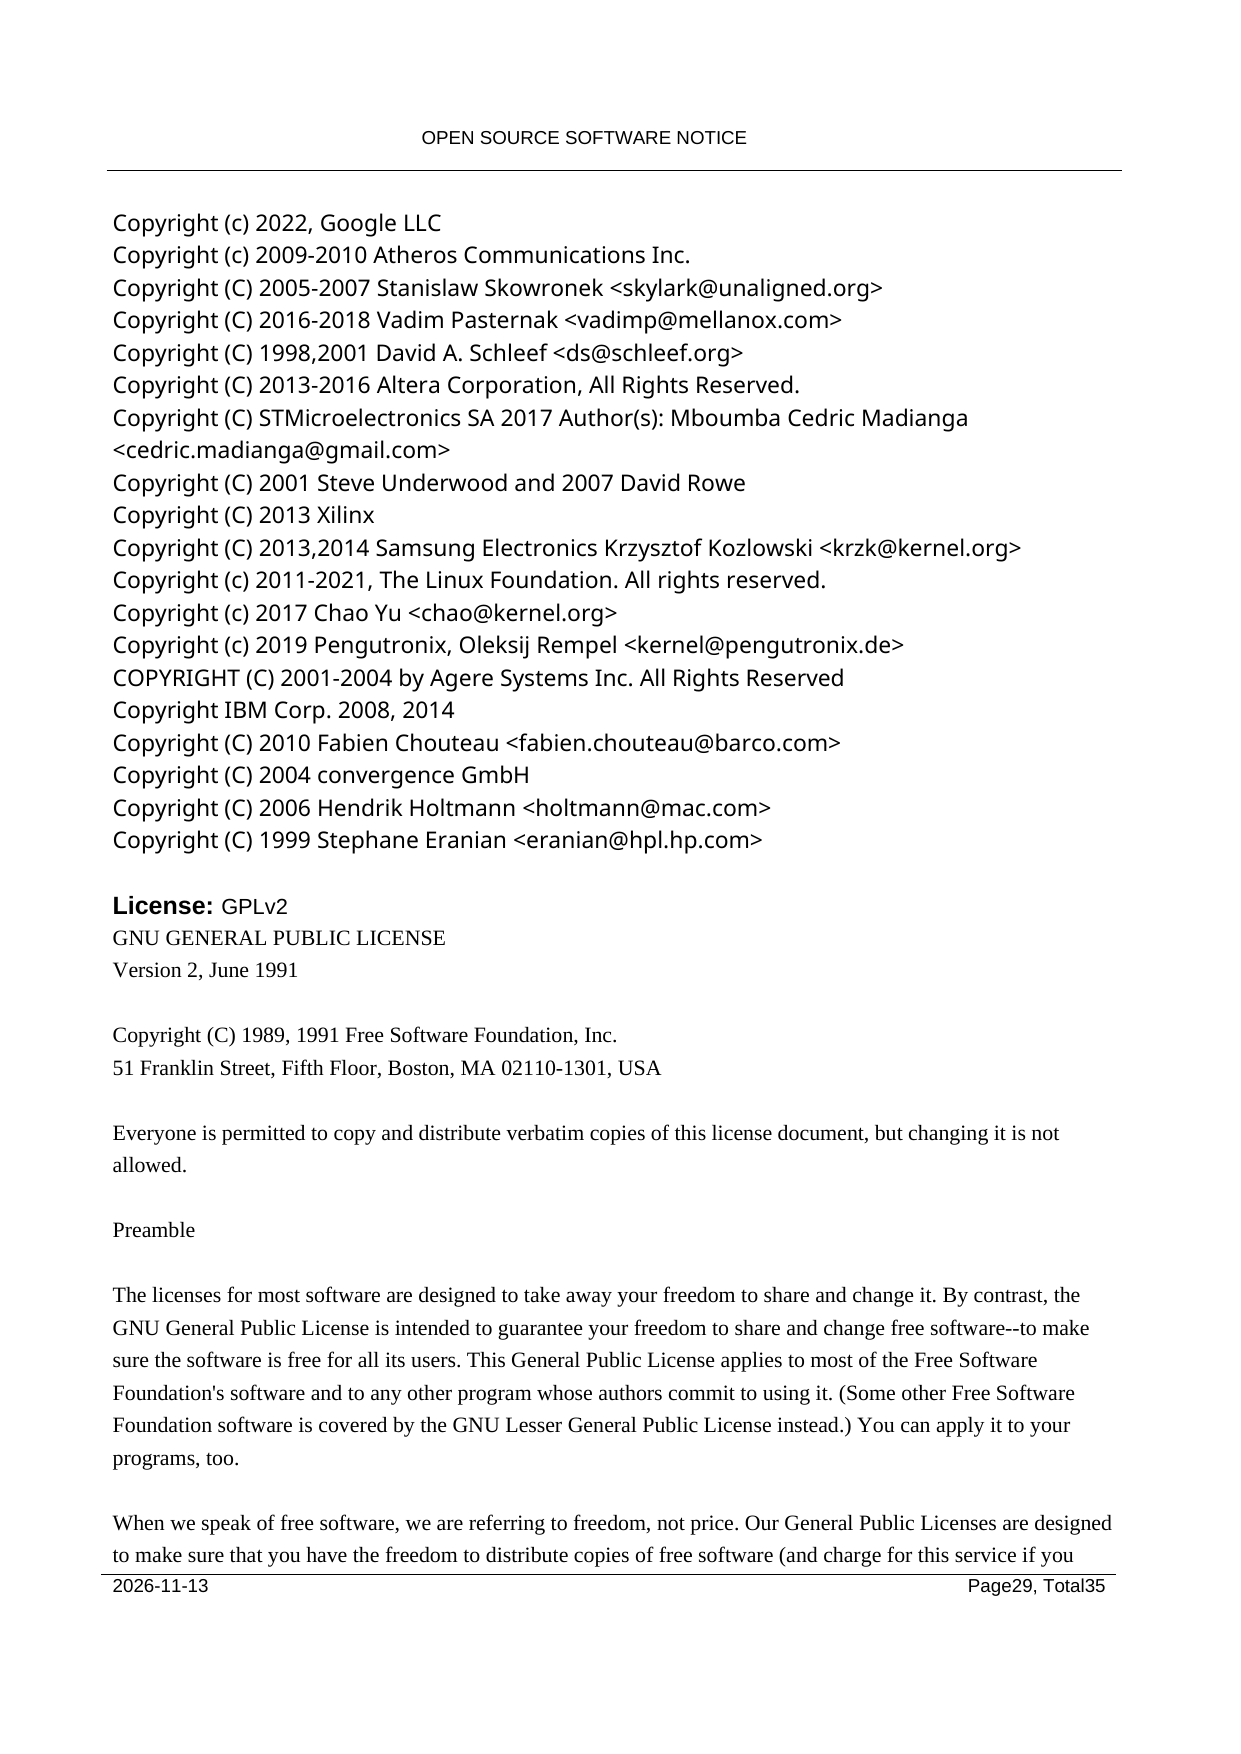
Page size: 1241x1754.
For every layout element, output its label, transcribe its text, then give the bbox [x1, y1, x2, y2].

text Copyright (c) 2009-2010 Atheros Communications Inc. [112, 239, 1128, 271]
text Copyright (C) 2006 Hendrik Holtmann <holtmann@mac.com> [112, 791, 1128, 824]
text Copyright (c) 2022, Google LLC [112, 206, 1128, 239]
text Copyright (c) 2019 Pengutronix, Oleksij Rempel <kernel@pengutronix.de> [112, 629, 1128, 661]
text Copyright (C) 2005-2007 Stanislaw Skowronek <skylark@unaligned.org> [112, 271, 1128, 304]
text Copyright (C) 2001 Steve Underwood and 2007 David Rowe [112, 466, 1128, 499]
text Copyright (C) 2013 Xilinx [112, 499, 1128, 531]
text Copyright (c) 2011-2021, The Linux Foundation. All rights reserved. [112, 564, 1128, 596]
text Copyright (C) 2013,2014 Samsung Electronics Krzysztof Kozlowski <krzk@kernel.org> [112, 531, 1128, 564]
text Copyright (C) 1999 Stephane Eranian <eranian@hpl.hp.com> [112, 824, 1128, 856]
text Copyright (C) 1998,2001 David A. Schleef <ds@schleef.org> [112, 336, 1128, 369]
text License: GPLv2 [112, 889, 1128, 921]
text Copyright (c) 2017 Chao Yu <chao@kernel.org> [112, 596, 1128, 629]
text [112, 921, 1128, 1571]
text Copyright (C) 2004 convergence GmbH [112, 759, 1128, 791]
text COPYRIGHT (C) 2001-2004 by Agere Systems Inc. All Rights Reserved [112, 661, 1128, 694]
text Copyright (C) STMicroelectronics SA 2017 Author(s): Mboumba Cedric Madianga <cedric.madianga@gmail.com> [112, 401, 1128, 466]
text Copyright IBM Corp. 2008, 2014 [112, 694, 1128, 726]
text Copyright (C) 2013-2016 Altera Corporation, All Rights Reserved. [112, 369, 1128, 401]
text Copyright (C) 2010 Fabien Chouteau <fabien.chouteau@barco.com> [112, 726, 1128, 759]
text Copyright (C) 2016-2018 Vadim Pasternak <vadimp@mellanox.com> [112, 304, 1128, 336]
